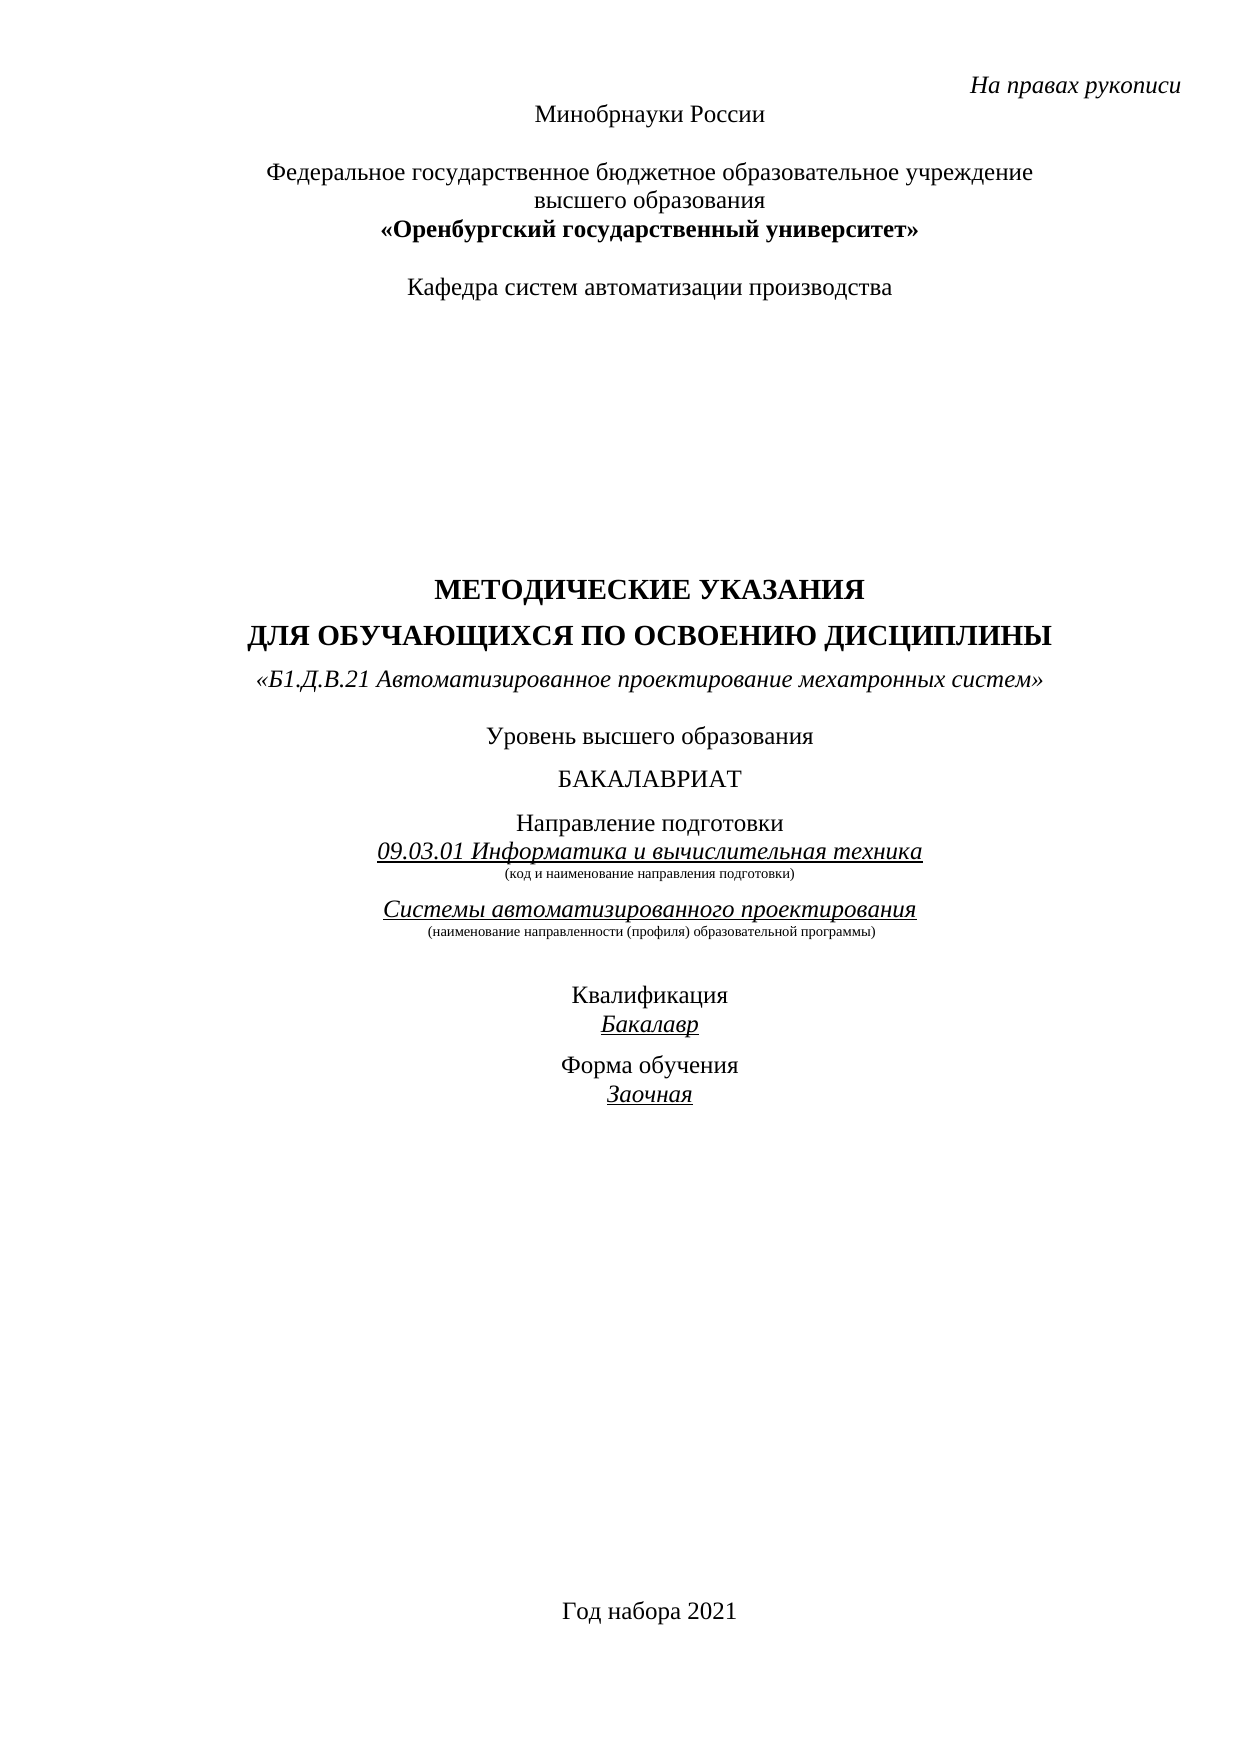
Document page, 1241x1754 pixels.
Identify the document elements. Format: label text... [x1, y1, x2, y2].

text (наименование направленности (профиля) образовательной программы) [118, 923, 1181, 951]
text высшего образования [118, 186, 1181, 214]
text БАКАЛАВРИАТ [118, 764, 1181, 793]
text Федеральное государственное бюджетное образовательное учреждение [118, 157, 1181, 186]
text «Б1.Д.В.21 Автоматизированное проектирование мехатронных систем» [118, 664, 1181, 693]
text Квалификация [118, 980, 1181, 1009]
text Направление подготовки [118, 808, 1181, 836]
text Методические указания [118, 572, 1181, 605]
text Системы автоматизированного проектирования [118, 894, 1181, 923]
text для обучающихся по освоению дисциплины [118, 618, 1181, 651]
text Год набора 2021 [118, 1596, 1181, 1625]
text Уровень высшего образования [118, 721, 1181, 750]
text (код и наименование направления подготовки) [118, 865, 1181, 894]
text Минобрнауки России [118, 99, 1181, 128]
text Кафедра систем автоматизации производства [118, 272, 1181, 301]
text Заочная [118, 1079, 1181, 1108]
text Бакалавр [118, 1009, 1181, 1038]
text 09.03.01 Информатика и вычислительная техника [118, 836, 1181, 865]
text «Оренбургский государственный университет» [118, 214, 1181, 243]
text На правах рукописи [118, 71, 1181, 99]
text Форма обучения [118, 1050, 1181, 1079]
